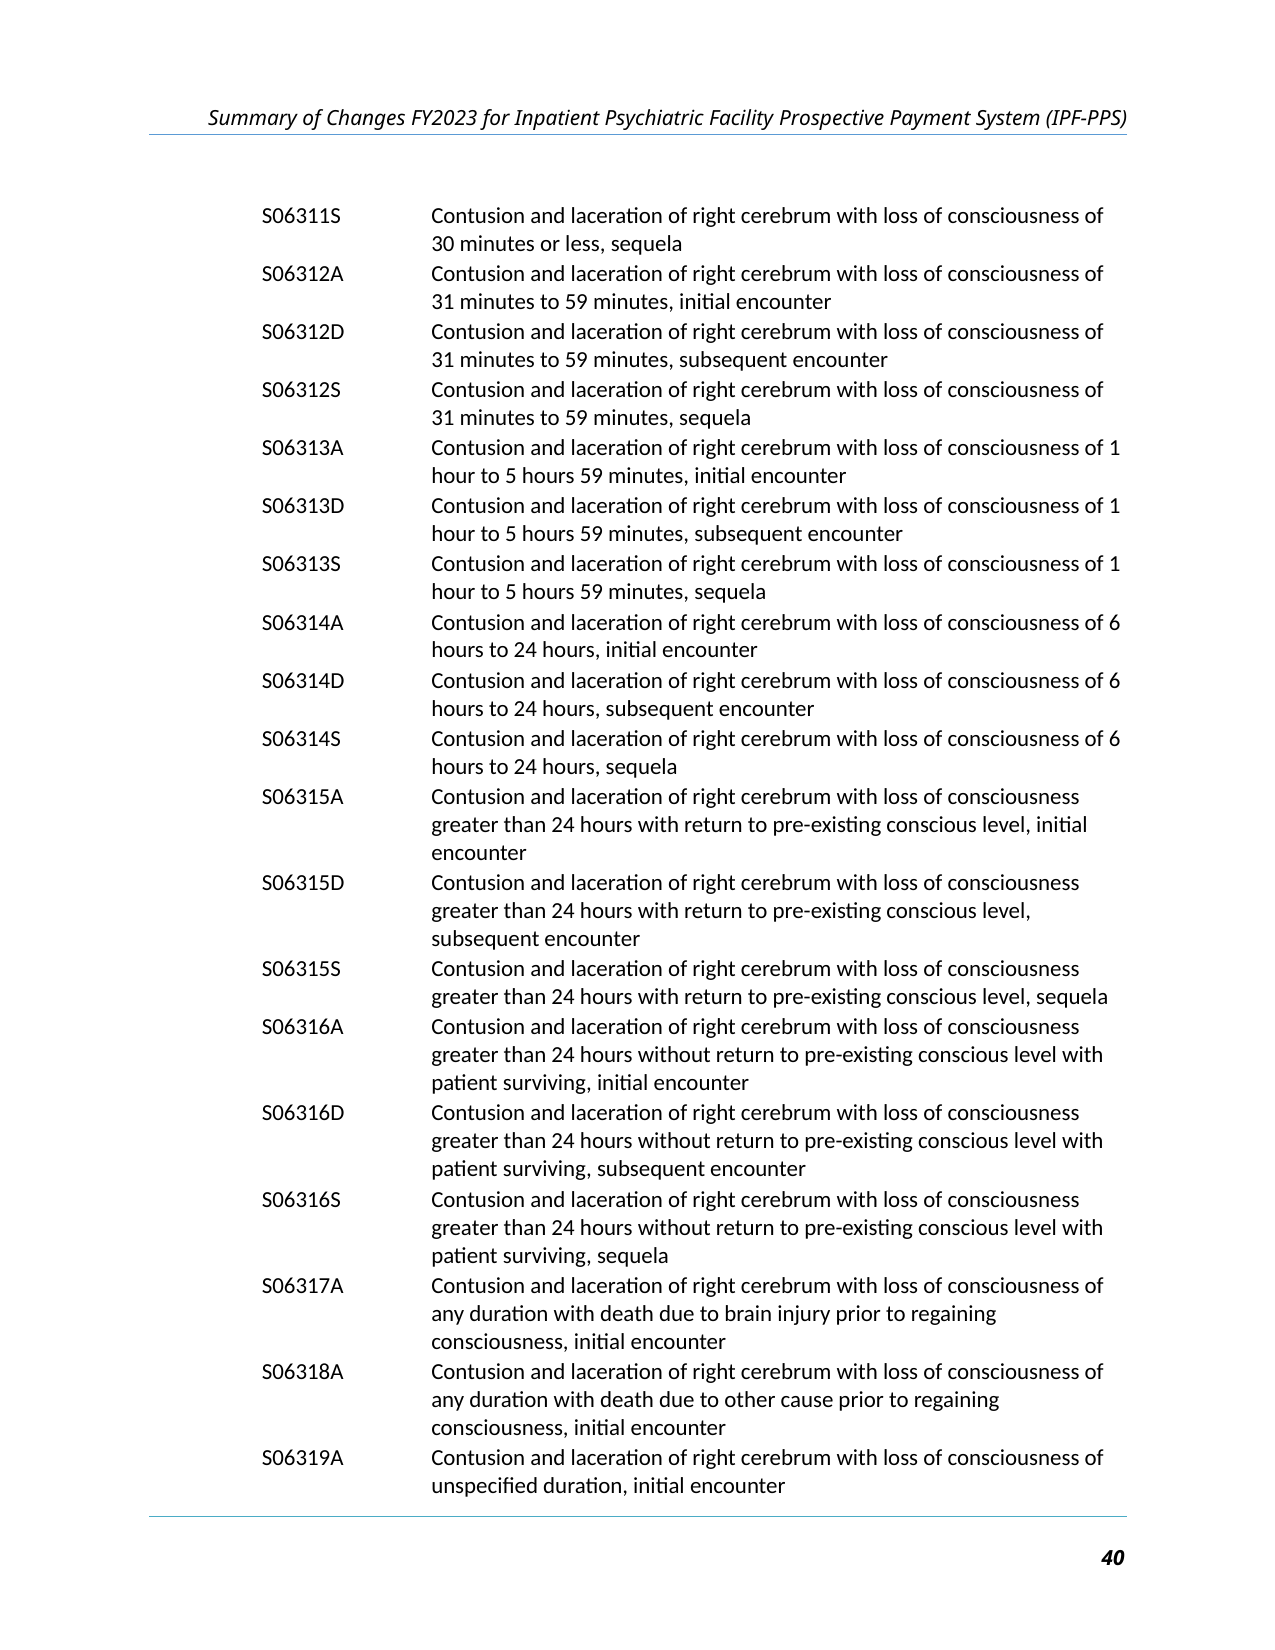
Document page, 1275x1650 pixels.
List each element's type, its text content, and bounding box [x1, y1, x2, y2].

list S06317A Contusion and laceration of right cerebrum with loss of consciousness of any duration with death due to brain injury prior to regaining consciousness, initial encounter [262, 1271, 1127, 1355]
list S06318A Contusion and laceration of right cerebrum with loss of consciousness of any duration with death due to other cause prior to regaining consciousness, initial encounter [262, 1357, 1127, 1441]
list S06315D Contusion and laceration of right cerebrum with loss of consciousness greater than 24 hours with return to pre-existing conscious level, subsequent encounter [262, 868, 1127, 952]
list S06314A Contusion and laceration of right cerebrum with loss of consciousness of 6 hours to 24 hours, initial encounter [262, 608, 1127, 664]
list S06319A Contusion and laceration of right cerebrum with loss of consciousness of unspecified duration, initial encounter [262, 1443, 1127, 1499]
list S06314D Contusion and laceration of right cerebrum with loss of consciousness of 6 hours to 24 hours, subsequent encounter [262, 666, 1127, 722]
list S06315A Contusion and laceration of right cerebrum with loss of consciousness greater than 24 hours with return to pre-existing conscious level, initial encounter [262, 782, 1127, 866]
list S06311S Contusion and laceration of right cerebrum with loss of consciousness of 30 minutes or less, sequela [262, 201, 1127, 257]
list S06313A Contusion and laceration of right cerebrum with loss of consciousness of 1 hour to 5 hours 59 minutes, initial encounter [262, 433, 1127, 489]
list S06313D Contusion and laceration of right cerebrum with loss of consciousness of 1 hour to 5 hours 59 minutes, subsequent encounter [262, 491, 1127, 547]
list S06316S Contusion and laceration of right cerebrum with loss of consciousness greater than 24 hours without return to pre-existing conscious level with patient surviving, sequela [262, 1185, 1127, 1269]
list S06315S Contusion and laceration of right cerebrum with loss of consciousness greater than 24 hours with return to pre-existing conscious level, sequela [262, 954, 1127, 1010]
list S06312A Contusion and laceration of right cerebrum with loss of consciousness of 31 minutes to 59 minutes, initial encounter [262, 259, 1127, 315]
list S06314S Contusion and laceration of right cerebrum with loss of consciousness of 6 hours to 24 hours, sequela [262, 724, 1127, 780]
list S06312D Contusion and laceration of right cerebrum with loss of consciousness of 31 minutes to 59 minutes, subsequent encounter [262, 317, 1127, 373]
list S06316D Contusion and laceration of right cerebrum with loss of consciousness greater than 24 hours without return to pre-existing conscious level with patient surviving, subsequent encounter [262, 1098, 1127, 1183]
list S06312S Contusion and laceration of right cerebrum with loss of consciousness of 31 minutes to 59 minutes, sequela [262, 375, 1127, 431]
list S06313S Contusion and laceration of right cerebrum with loss of consciousness of 1 hour to 5 hours 59 minutes, sequela [262, 549, 1127, 606]
list S06316A Contusion and laceration of right cerebrum with loss of consciousness greater than 24 hours without return to pre-existing conscious level with patient surviving, initial encounter [262, 1012, 1127, 1096]
